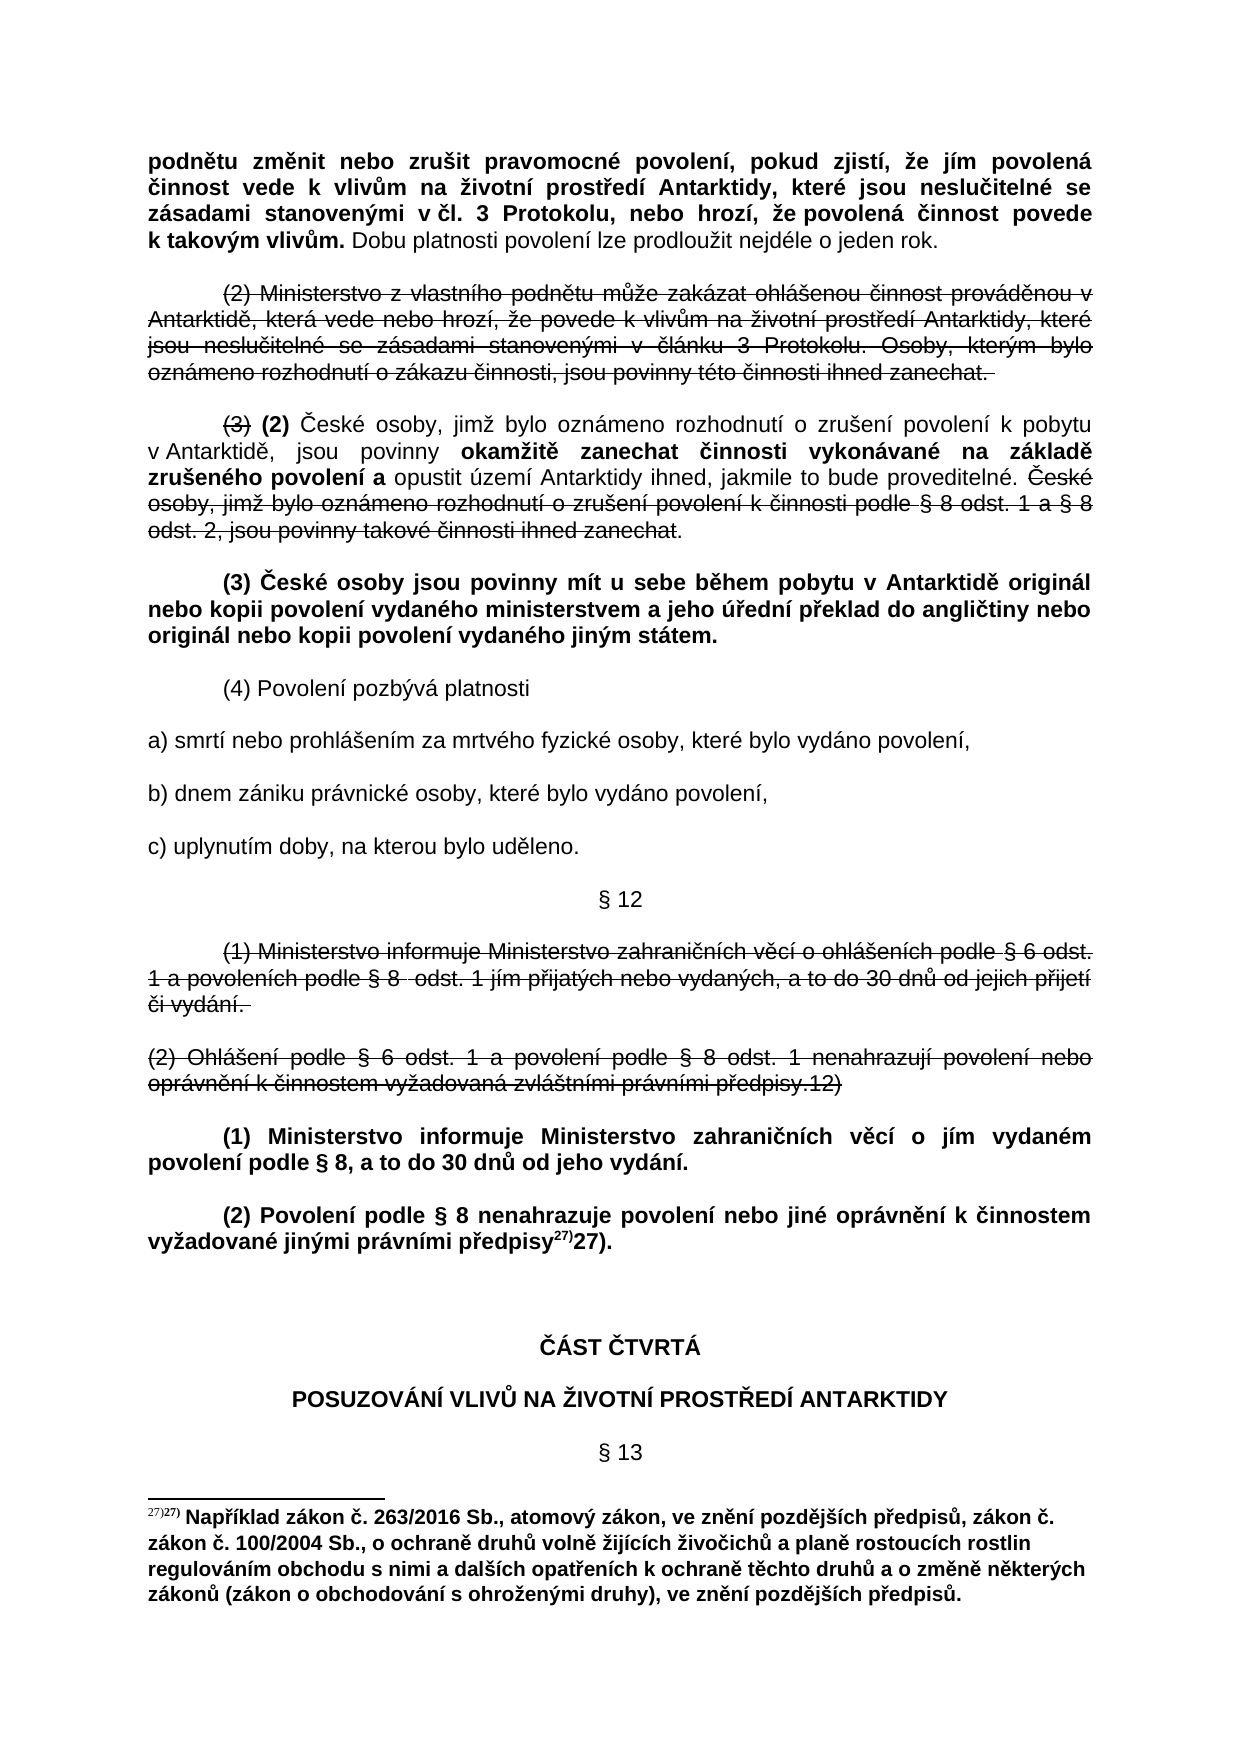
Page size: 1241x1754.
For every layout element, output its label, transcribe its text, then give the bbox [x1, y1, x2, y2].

text POSUZOVÁNÍ VLIVŮ NA ŽIVOTNÍ PROSTŘEDÍ ANTARKTIDY [148, 1386, 1092, 1413]
text (1) Ministerstvo informuje Ministerstvo zahraničních věcí o ohlášeních podle § 6 odst. 1 a povoleních podle § 8 odst. 1 jím přijatých nebo vydaných, a to do 30 dnů od jejich přijetí či vydání. [148, 938, 1092, 1017]
text (4) Povolení pozbývá platnosti [148, 675, 1092, 701]
text (3) (2) České osoby, jimž bylo oznámeno rozhodnutí o zrušení povolení k pobytu v Antarktidě, jsou povinny okamžitě zanechat činnosti vykonávané na základě zrušeného povolení a opustit území Antarktidy ihned, jakmile to bude proveditelné. České osoby, jimž bylo oznámeno rozhodnutí o zrušení povolení k činnosti podle § 8 odst. 1 a § 8 odst. 2, jsou povinny takové činnosti ihned zanechat. [148, 411, 1092, 505]
text (2) Ohlášení podle § 6 odst. 1 a povolení podle § 8 odst. 1 nenahrazují povolení nebo oprávnění k činnostem vyžadovaná zvláštními právními předpisy.12) [148, 1044, 1092, 1058]
text § 12 [148, 886, 1092, 912]
text § 13 [148, 1439, 1092, 1465]
text a) smrtí nebo prohlášením za mrtvého fyzické osoby, které bylo vydáno povolení, [148, 727, 1092, 754]
text ČÁST ČTVRTÁ [148, 1334, 1092, 1360]
text (2) Ministerstvo z vlastního podnětu může zakázat ohlášenou činnost prováděnou v Antarktidě, která vede nebo hrozí, že povede k vlivům na životní prostředí Antarktidy, které jsou neslučitelné se zásadami stanovenými v článku 3 Protokolu. Osoby, kterým bylo oznámeno rozhodnutí o zákazu činnosti, jsou povinny této činnosti ihned zanechat. [148, 321, 1092, 346]
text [148, 148, 1092, 253]
text (2) Ministerstvo z vlastního podnětu může zakázat ohlášenou činnost prováděnou v Antarktidě, která vede nebo hrozí, že povede k vlivům na životní prostředí Antarktidy, které jsou neslučitelné se zásadami stanovenými v článku 3 Protokolu. Osoby, kterým bylo oznámeno rozhodnutí o zákazu činnosti, jsou povinny této činnosti ihned zanechat. [148, 348, 1092, 385]
text (2) Ministerstvo z vlastního podnětu může zakázat ohlášenou činnost prováděnou v Antarktidě, která vede nebo hrozí, že povede k vlivům na životní prostředí Antarktidy, které jsou neslučitelné se zásadami stanovenými v článku 3 Protokolu. Osoby, kterým bylo oznámeno rozhodnutí o zákazu činnosti, jsou povinny této činnosti ihned zanechat. [148, 279, 1092, 320]
text b) dnem zániku právnické osoby, které bylo vydáno povolení, [148, 780, 1092, 807]
text (3) České osoby jsou povinny mít u sebe během pobytu v Antarktidě originál nebo kopii povolení vydaného ministerstvem a jeho úřední překlad do angličtiny nebo originál nebo kopii povolení vydaného jiným státem. [148, 569, 1092, 648]
text (3) (2) České osoby, jimž bylo oznámeno rozhodnutí o zrušení povolení k pobytu v Antarktidě, jsou povinny okamžitě zanechat činnosti vykonávané na základě zrušeného povolení a opustit území Antarktidy ihned, jakmile to bude proveditelné. České osoby, jimž bylo oznámeno rozhodnutí o zrušení povolení k činnosti podle § 8 odst. 1 a § 8 odst. 2, jsou povinny takové činnosti ihned zanechat. [148, 506, 1092, 543]
text (2) Ohlášení podle § 6 odst. 1 a povolení podle § 8 odst. 1 nenahrazují povolení nebo oprávnění k činnostem vyžadovaná zvláštními právními předpisy.12) [148, 1059, 1092, 1096]
text (1) Ministerstvo informuje Ministerstvo zahraničních věcí o jím vydaném povolení podle § 8, a to do 30 dnů od jeho vydání. [148, 1123, 1092, 1176]
text c) uplynutím doby, na kterou bylo uděleno. [148, 833, 1092, 859]
text (2) Povolení podle § 8 nenahrazuje povolení nebo jiné oprávnění k činnostem vyžadované jinými právními předpisy27). [148, 1202, 1092, 1254]
